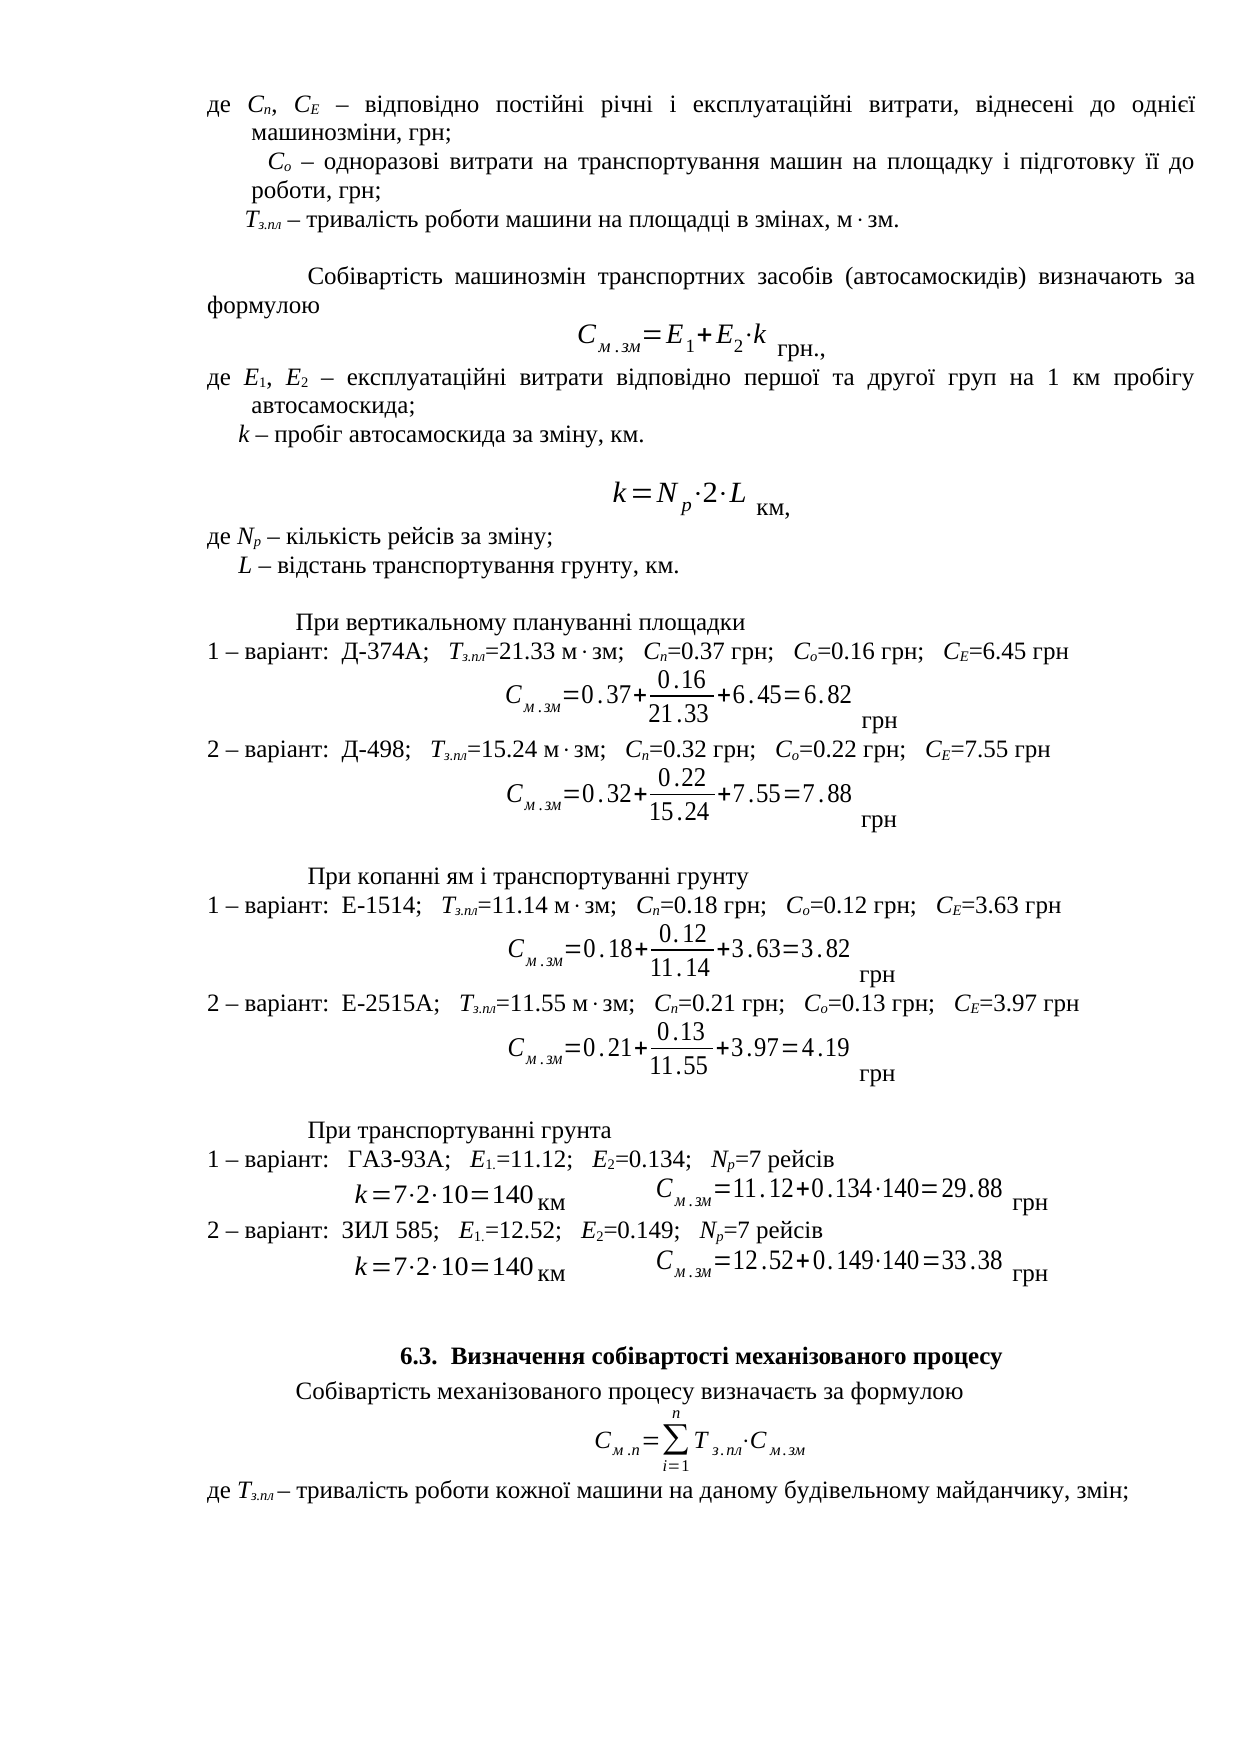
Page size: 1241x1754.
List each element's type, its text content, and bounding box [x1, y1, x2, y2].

text L – відстань транспортування грунту, км. [207, 550, 1196, 578]
text Тз.пл – тривалість роботи машини на площадці в змінах, мзм. [207, 204, 1196, 232]
text км, [207, 477, 1196, 521]
text грн., [207, 319, 1196, 362]
text При вертикальному плануванні площадки [207, 607, 1196, 636]
text При транспортуванні грунта [207, 1115, 1196, 1144]
text де Сп, СЕ – відповідно постійні річні і експлуатаційні витрати, віднесені до однієї машинозміни, грн; [207, 89, 1196, 146]
text При копанні ям і транспортуванні грунту [207, 861, 1196, 890]
text 2 – варіант: Е-2515А; Тз.пл=11.55 мзм; Сп=0.21 грн; Со=0.13 грн; СЕ=3.97 грн [207, 988, 1196, 1017]
text Со – одноразові витрати на транспортування машин на площадку і підготовку її до роботи, грн; [207, 146, 1196, 204]
subtitle Визначення собівартості механізованого процесу [207, 1341, 1196, 1370]
text де Тз.пл – тривалість роботи кожної машини на даному будівельному майданчику, змін; [207, 1475, 1196, 1504]
text грн [207, 1017, 1196, 1086]
text грн [207, 665, 1196, 734]
text 2 – варіант: Д-498; Тз.пл=15.24 мзм; Сп=0.32 грн; Со=0.22 грн; СЕ=7.55 грн [207, 734, 1196, 763]
text де Np – кількість рейсів за зміну; [207, 521, 1196, 550]
text 2 – варіант: ЗИЛ 585; Е1.=12.52; Е2=0.149; Np=7 рейсів [207, 1216, 1196, 1244]
text км грн [207, 1244, 1196, 1287]
text 1 – варіант: Е-1514; Тз.пл=11.14 мзм; Сп=0.18 грн; Со=0.12 грн; СЕ=3.63 грн [207, 890, 1196, 919]
text 1 – варіант: Д-374А; Тз.пл=21.33 мзм; Сп=0.37 грн; Со=0.16 грн; СЕ=6.45 грн [207, 636, 1196, 665]
text Собівартість машинозмін транспортних засобів (автосамоскидів) визначають за формулою [207, 261, 1196, 319]
text k – пробіг автосамоскида за зміну, км. [207, 419, 1196, 448]
text км грн [207, 1173, 1196, 1216]
text грн [207, 763, 1196, 832]
text де Е1, Е2 – експлуатаційні витрати відповідно першої та другої груп на 1 км пробігу автосамоскида; [207, 362, 1196, 419]
text 1 – варіант: ГАЗ-93А; Е1.=11.12; Е2=0.134; Np=7 рейсів [207, 1144, 1196, 1173]
text грн [207, 919, 1196, 988]
text Собівартість механізованого процесу визначаєть за формулою [207, 1376, 1196, 1405]
